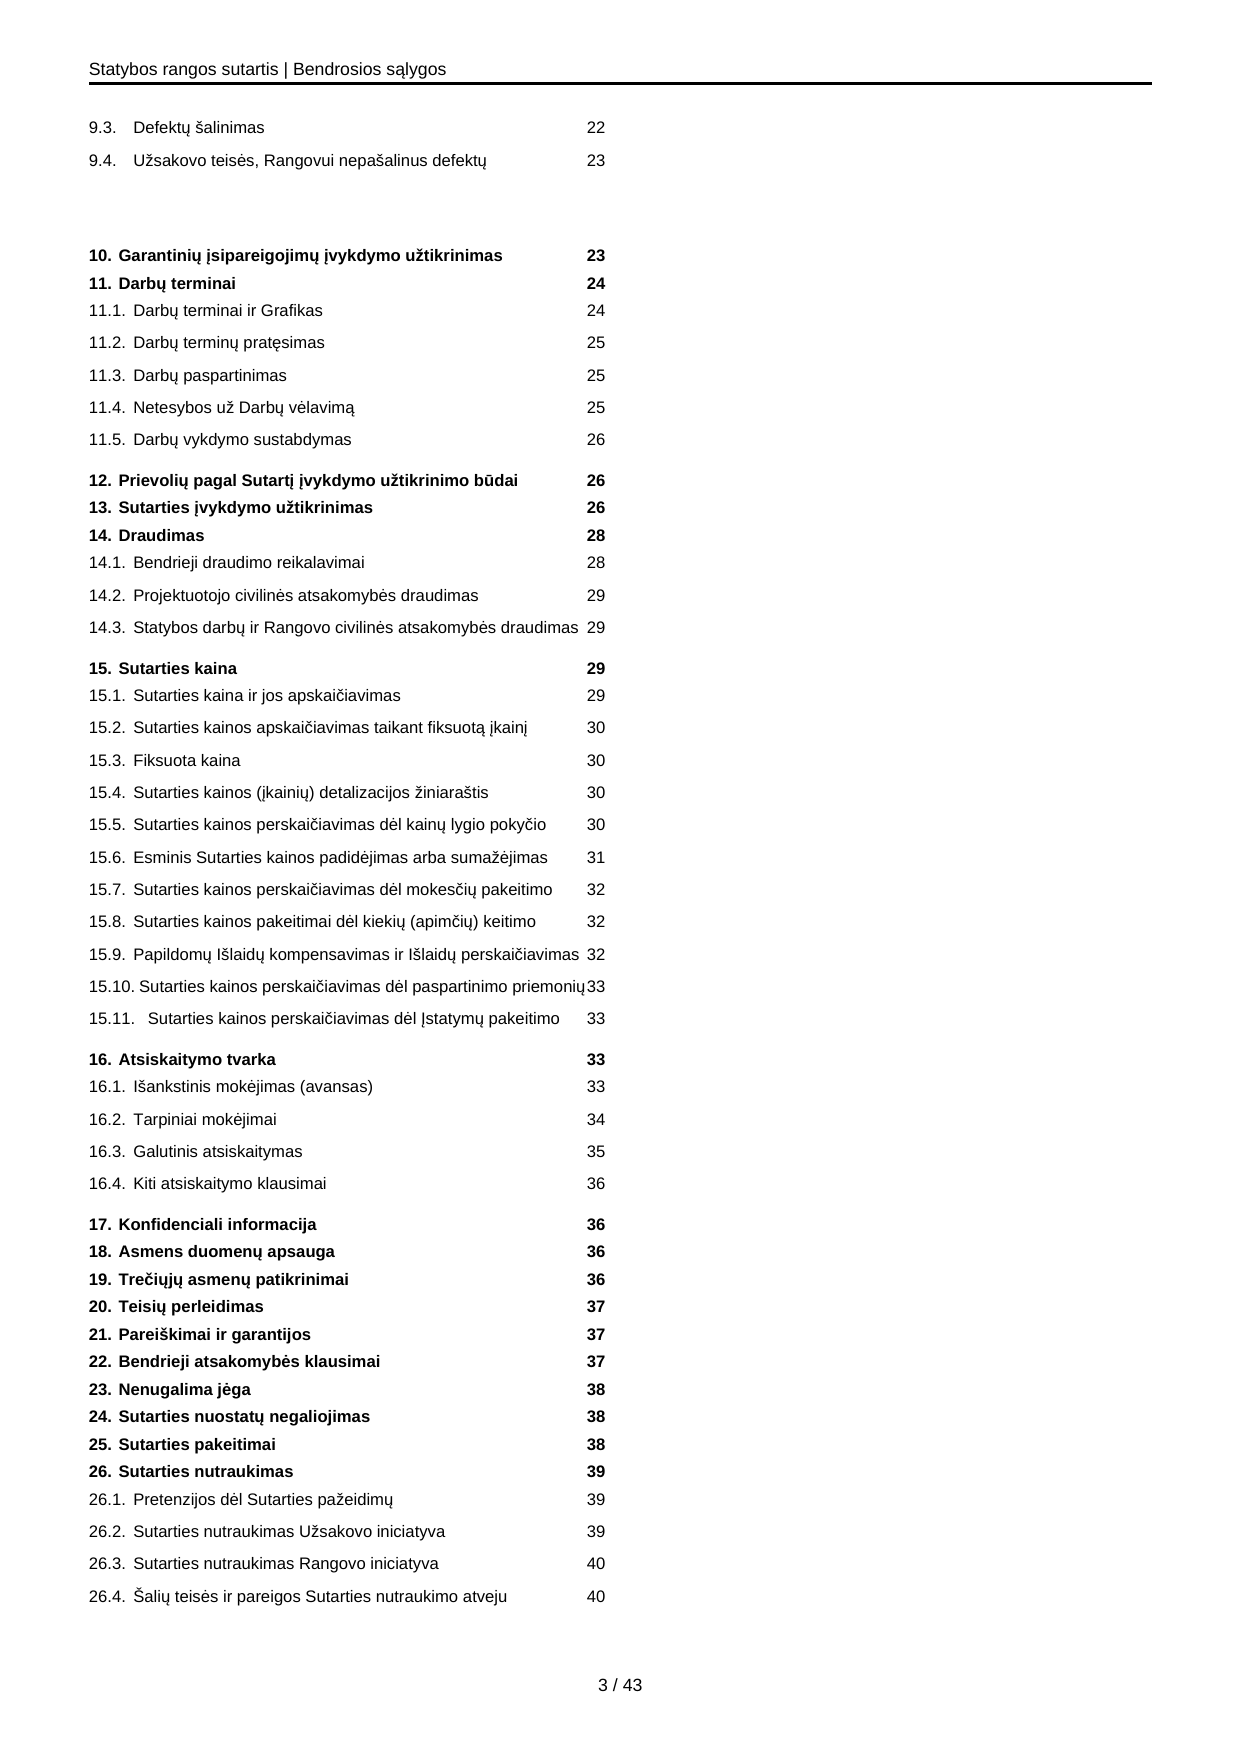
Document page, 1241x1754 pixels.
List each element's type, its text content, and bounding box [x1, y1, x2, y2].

text 11. Darbų terminai 24 [89, 273, 1152, 293]
text 15.5. Sutarties kainos perskaičiavimas dėl kainų lygio pokyčio 30 [89, 815, 1152, 834]
text 20. Teisių perleidimas 37 [89, 1297, 1152, 1316]
text 15.4. Sutarties kainos (įkainių) detalizacijos žiniaraštis 30 [89, 783, 1152, 802]
text 11.1. Darbų terminai ir Grafikas 24 [89, 301, 1152, 320]
text 23. Nenugalima jėga 38 [89, 1379, 1152, 1399]
text 26.2. Sutarties nutraukimas Užsakovo iniciatyva 39 [89, 1522, 1152, 1541]
text 9.4. Užsakovo teisės, Rangovui nepašalinus defektų 23 [89, 150, 1152, 169]
text 9.3. Defektų šalinimas 22 [89, 118, 1152, 137]
text 15.7. Sutarties kainos perskaičiavimas dėl mokesčių pakeitimo 32 [89, 880, 1152, 899]
text 15. Sutarties kaina 29 [89, 658, 1152, 678]
text 11.3. Darbų paspartinimas 25 [89, 366, 1152, 385]
text 21. Pareiškimai ir garantijos 37 [89, 1324, 1152, 1344]
text 16.4. Kiti atsiskaitymo klausimai 36 [89, 1174, 1152, 1193]
text 15.1. Sutarties kaina ir jos apskaičiavimas 29 [89, 686, 1152, 705]
text 15.2. Sutarties kainos apskaičiavimas taikant fiksuotą įkainį 30 [89, 718, 1152, 737]
text 15.3. Fiksuota kaina 30 [89, 751, 1152, 770]
text 15.6. Esminis Sutarties kainos padidėjimas arba sumažėjimas 31 [89, 847, 1152, 867]
text 16. Atsiskaitymo tvarka 33 [89, 1049, 1152, 1069]
text 14.2. Projektuotojo civilinės atsakomybės draudimas 29 [89, 586, 1152, 605]
text 17. Konfidenciali informacija 36 [89, 1214, 1152, 1234]
text 16.1. Išankstinis mokėjimas (avansas) 33 [89, 1077, 1152, 1096]
text 18. Asmens duomenų apsauga 36 [89, 1242, 1152, 1261]
text 22. Bendrieji atsakomybės klausimai 37 [89, 1352, 1152, 1371]
text 15.10. Sutarties kainos perskaičiavimas dėl paspartinimo priemonių 33 [89, 977, 1152, 996]
text 11.4. Netesybos už Darbų vėlavimą 25 [89, 398, 1152, 417]
text 11.2. Darbų terminų pratęsimas 25 [89, 333, 1152, 352]
text 13. Sutarties įvykdymo užtikrinimas 26 [89, 498, 1152, 517]
text 15.8. Sutarties kainos pakeitimai dėl kiekių (apimčių) keitimo 32 [89, 912, 1152, 931]
text 11.5. Darbų vykdymo sustabdymas 26 [89, 430, 1152, 449]
text 26.4. Šalių teisės ir pareigos Sutarties nutraukimo atveju 40 [89, 1586, 1152, 1606]
text 26.1. Pretenzijos dėl Sutarties pažeidimų 39 [89, 1489, 1152, 1509]
text 16.2. Tarpiniai mokėjimai 34 [89, 1109, 1152, 1128]
text 12. Prievolių pagal Sutartį įvykdymo užtikrinimo būdai 26 [89, 471, 1152, 490]
text 16.3. Galutinis atsiskaitymas 35 [89, 1142, 1152, 1161]
text 15.11. Sutarties kainos perskaičiavimas dėl Įstatymų pakeitimo 33 [89, 1009, 1152, 1028]
text 24. Sutarties nuostatų negaliojimas 38 [89, 1407, 1152, 1426]
text 15.9. Papildomų Išlaidų kompensavimas ir Išlaidų perskaičiavimas 32 [89, 944, 1152, 963]
text 26.3. Sutarties nutraukimas Rangovo iniciatyva 40 [89, 1554, 1152, 1573]
text 14. Draudimas 28 [89, 526, 1152, 545]
text 26. Sutarties nutraukimas 39 [89, 1462, 1152, 1481]
text 14.1. Bendrieji draudimo reikalavimai 28 [89, 553, 1152, 572]
text 19. Trečiųjų asmenų patikrinimai 36 [89, 1269, 1152, 1289]
text 10. Garantinių įsipareigojimų įvykdymo užtikrinimas 23 [89, 246, 1152, 265]
text 25. Sutarties pakeitimai 38 [89, 1434, 1152, 1454]
text 14.3. Statybos darbų ir Rangovo civilinės atsakomybės draudimas 29 [89, 618, 1152, 637]
